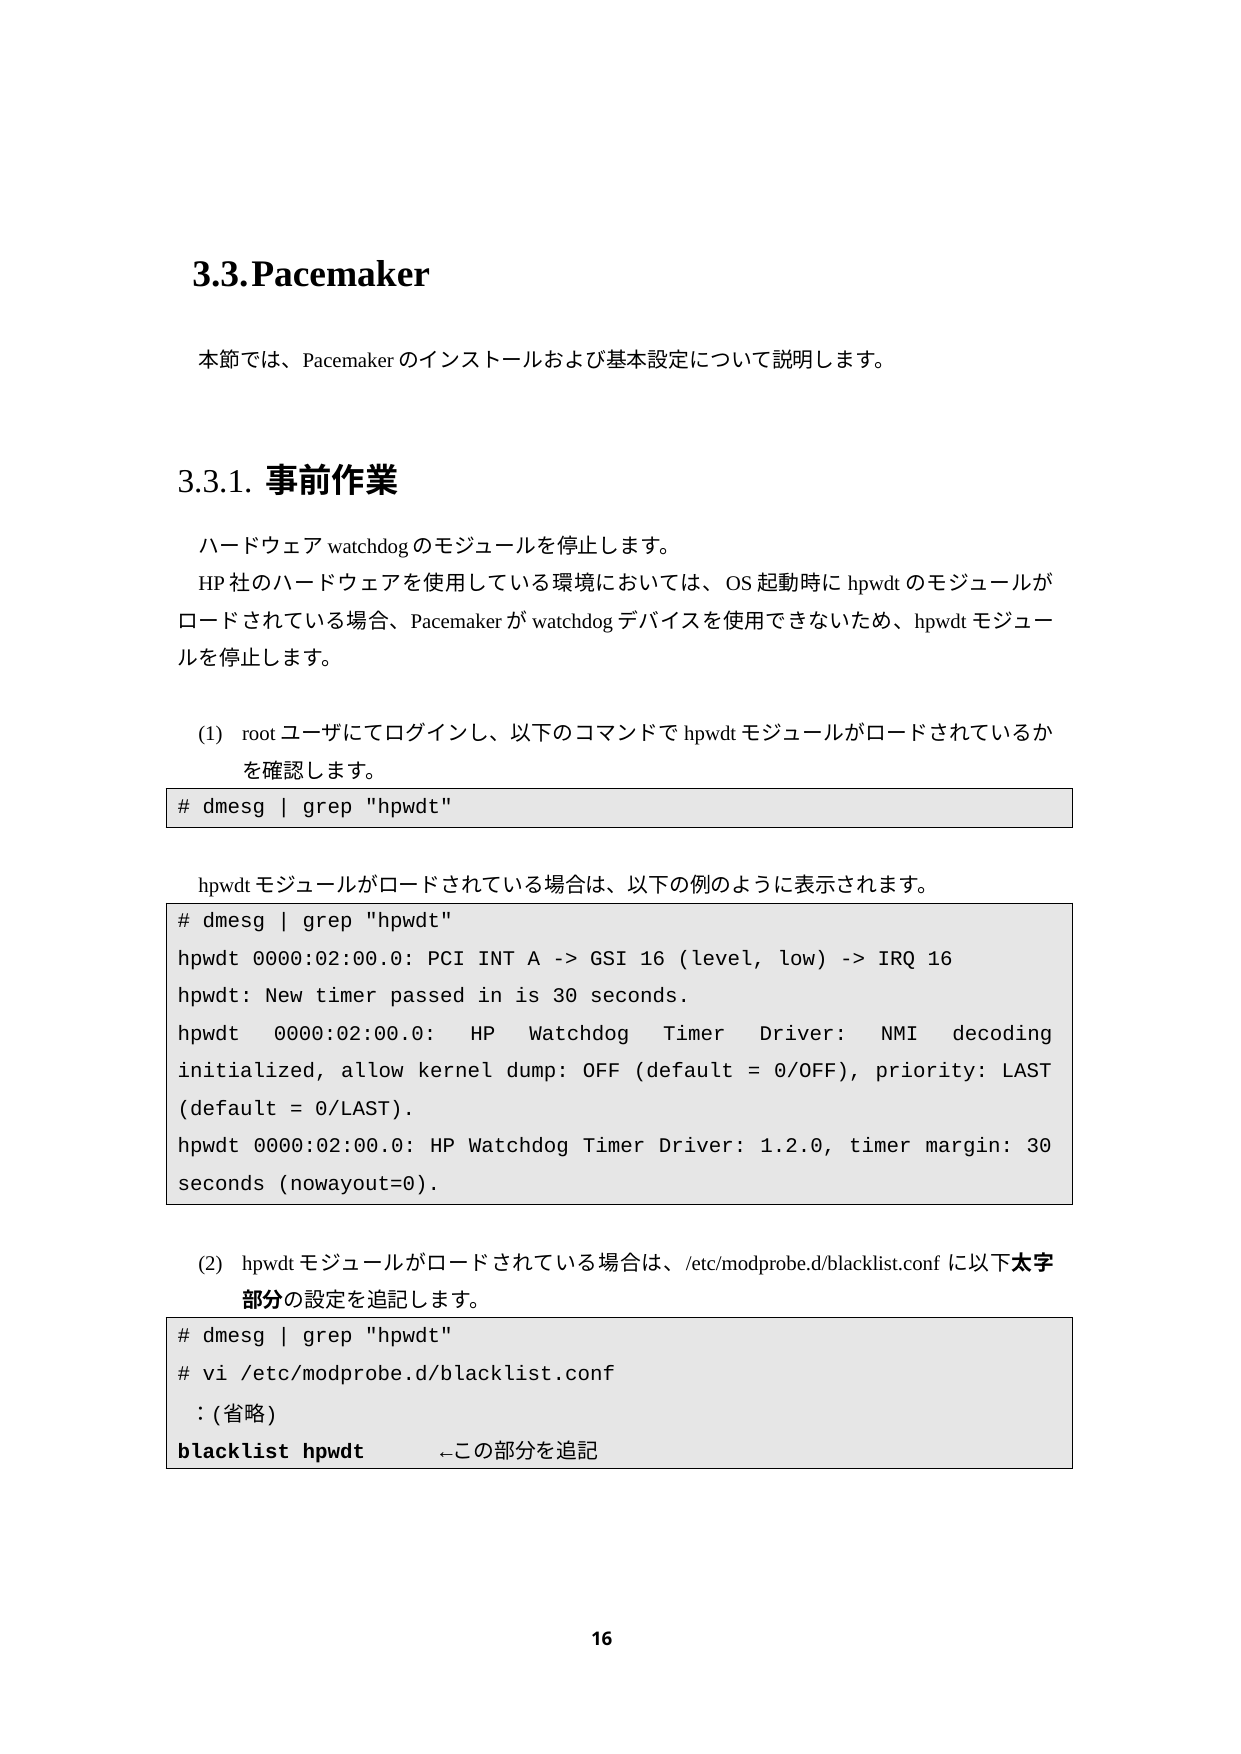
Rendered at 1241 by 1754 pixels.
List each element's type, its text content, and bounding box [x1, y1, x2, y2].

text 本節では、Pacemakerのインストールおよび基本設定について説明します。 [177, 340, 1054, 378]
text HP社のハードウェアを使用している環境においては、OS起動時にhpwdtのモジュールがロードされている場合、Pacemakerがwatchdogデバイスを使用できないため、hpwdtモジュールを停止します。 [177, 563, 1054, 676]
text hpwdtモジュールがロードされている場合は、以下の例のように表示されます。 [177, 865, 1054, 903]
table_header # dmesg | grep "hpwdt" [167, 789, 1072, 827]
list rootユーザにてログインし、以下のコマンドでhpwdtモジュールがロードされているかを確認します。 [198, 713, 1054, 788]
table_header # dmesg | grep "hpwdt" # vi /etc/modprobe.d/blacklist.conf ：(省略) blacklist hpwdt ←この部分を追記 [167, 1318, 1072, 1468]
subtitle Pacemaker [192, 236, 1063, 311]
table_header # dmesg | grep "hpwdt" hpwdt 0000:02:00.0: PCI INT A -> GSI 16 (level, low) -> IRQ 16 hpwdt: New timer passed in is 30 seconds. hpwdt 0000:02:00.0: HP Watchdog Timer Driver: NMI decoding initialized, allow kernel dump: OFF (default = 0/OFF), priority: LAST (default = 0/LAST). hpwdt 0000:02:00.0: HP Watchdog Timer Driver: 1.2.0, timer margin: 30 seconds (nowayout=0). [167, 904, 1072, 1204]
subtitle 事前作業 [177, 440, 1063, 515]
list hpwdtモジュールがロードされている場合は、/etc/modprobe.d/blacklist.conf に以下太字部分の設定を追記します。 [198, 1242, 1054, 1317]
text ハードウェアwatchdogのモジュールを停止します。 [177, 526, 1054, 563]
